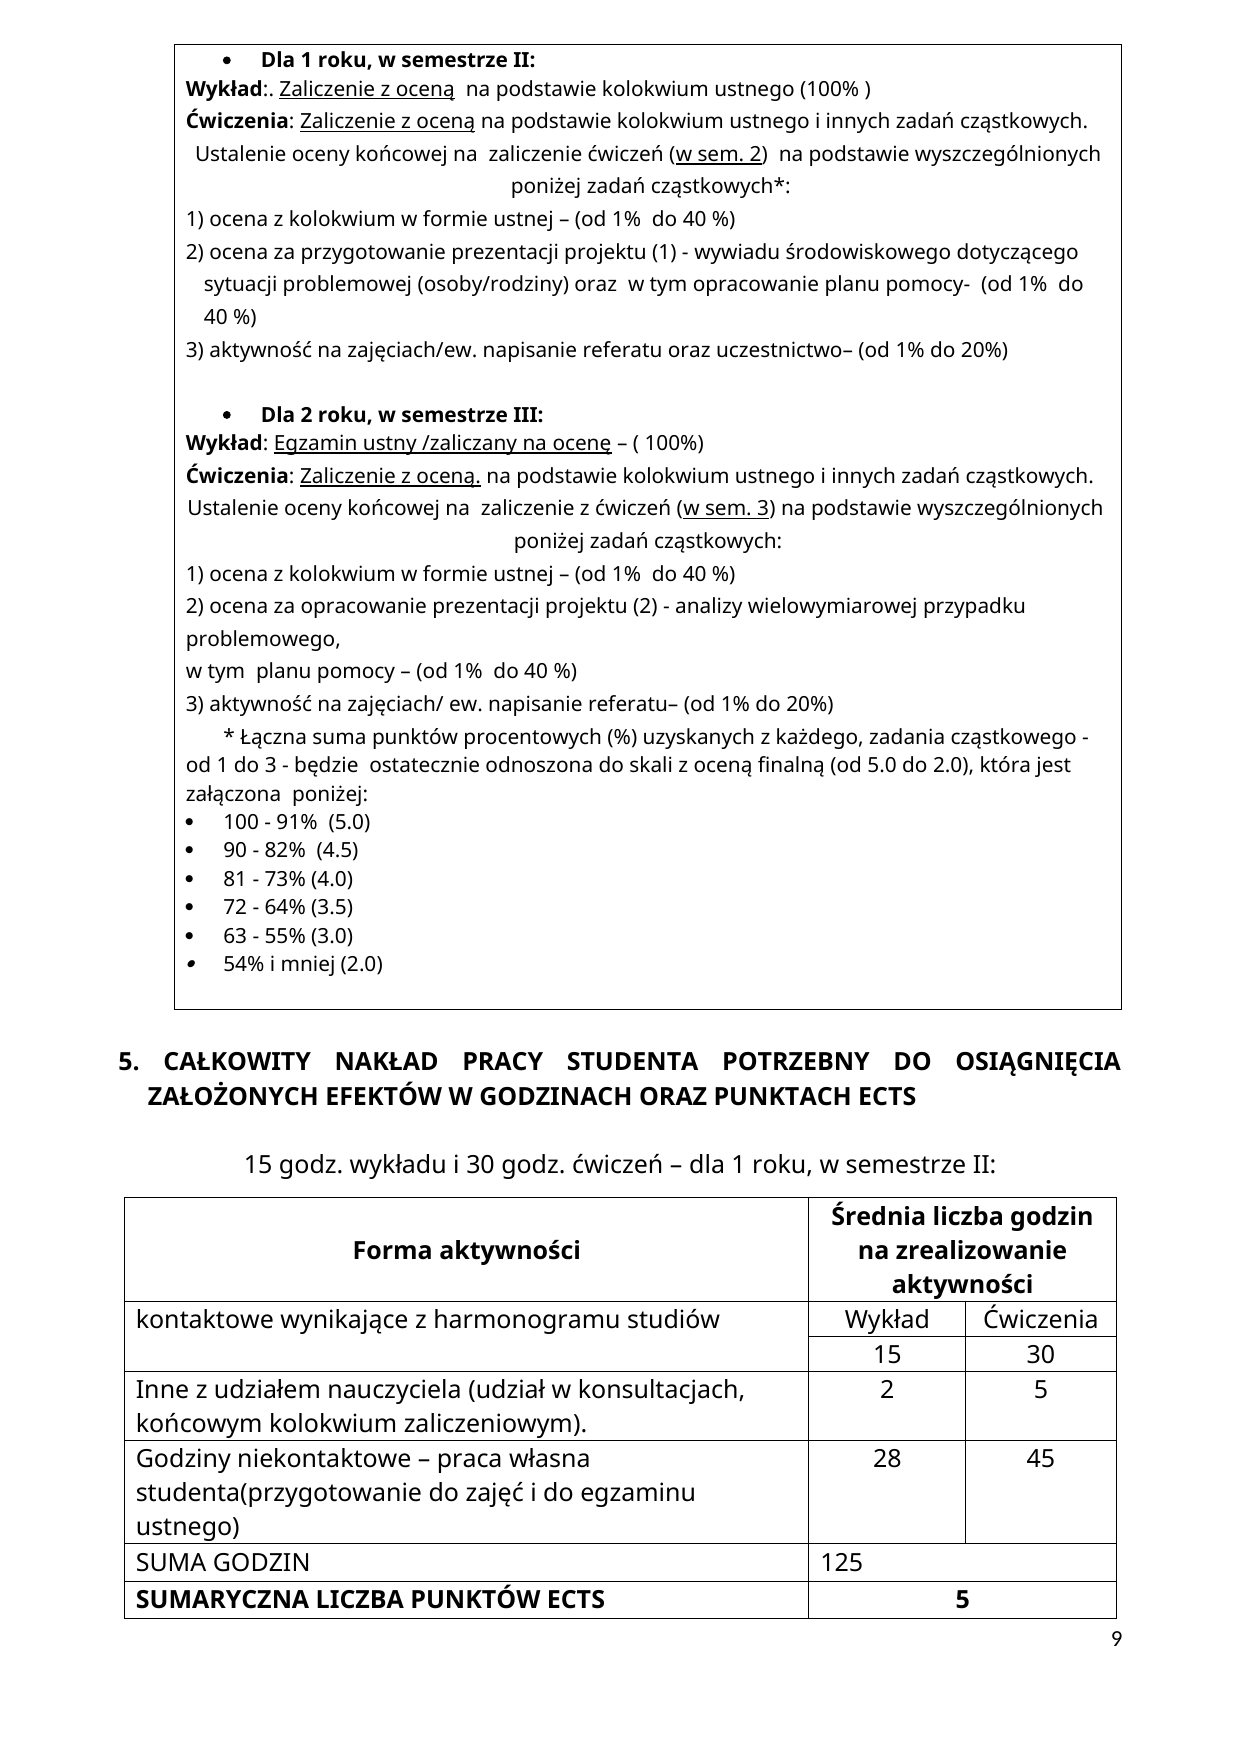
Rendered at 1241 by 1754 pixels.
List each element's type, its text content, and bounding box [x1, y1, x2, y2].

table_cell 5 [966, 1372, 1116, 1440]
table_cell 5 [809, 1582, 1116, 1618]
table_cell Wykład [809, 1302, 965, 1336]
table_cell 2 [809, 1372, 965, 1440]
table_cell 15 [809, 1337, 965, 1371]
text 5. CAŁKOWITY NAKŁAD PRACY STUDENTA POTRZEBNY DO OSIĄGNIĘCIA ZAŁOŻONYCH EFEKTÓW W GODZINACH ORAZ PUNKTACH ECTS [118, 1044, 1122, 1112]
table_header Średnia liczba godzin na zrealizowanie aktywności [809, 1198, 1116, 1301]
table_cell Godziny niekontaktowe – praca własna studenta(przygotowanie do zajęć i do egzaminu ustnego) [125, 1441, 808, 1543]
table_cell kontaktowe wynikające z harmonogramu studiów [125, 1302, 808, 1371]
table_cell 45 [966, 1441, 1116, 1543]
table_cell 28 [809, 1441, 965, 1543]
table_cell 125 [809, 1544, 1116, 1581]
text 15 godz. wykładu i 30 godz. ćwiczeń – dla 1 roku, w semestrze II: [118, 1146, 1122, 1180]
table_cell 30 [966, 1337, 1116, 1371]
table_cell SUMA GODZIN [125, 1544, 808, 1581]
table_cell Ćwiczenia [966, 1302, 1116, 1336]
table_cell SUMARYCZNA LICZBA PUNKTÓW ECTS [125, 1582, 808, 1618]
table_header Forma aktywności [125, 1198, 808, 1301]
table_cell Inne z udziałem nauczyciela (udział w konsultacjach, końcowym kolokwium zaliczeniowym). [125, 1372, 808, 1440]
table_header Dla 1 roku, w semestrze II: Wykład:. Zaliczenie z oceną na podstawie kolokwium ustnego (100% ) Ćwiczenia: Zaliczenie z oceną na podstawie kolokwium ustnego i innych zadań cząstkowych. Ustalenie oceny końcowej na zaliczenie ćwiczeń (w sem. 2) na podstawie wyszczególnionych poniżej zadań cząstkowych*: 1) ocena z kolokwium w formie ustnej – (od 1% do 40 %) 2) ocena za przygotowanie prezentacji projektu (1) - wywiadu środowiskowego dotyczącego sytuacji problemowej (osoby/rodziny) oraz w tym opracowanie planu pomocy- (od 1% do 40 %) 3) aktywność na zajęciach/ew. napisanie referatu oraz uczestnictwo– (od 1% do 20%) Dla 2 roku, w semestrze III: Wykład: Egzamin ustny /zaliczany na ocenę – ( 100%) Ćwiczenia: Zaliczenie z oceną. na podstawie kolokwium ustnego i innych zadań cząstkowych. Ustalenie oceny końcowej na zaliczenie z ćwiczeń (w sem. 3) na podstawie wyszczególnionych poniżej zadań cząstkowych: 1) ocena z kolokwium w formie ustnej – (od 1% do 40 %) 2) ocena za opracowanie prezentacji projektu (2) - analizy wielowymiarowej przypadku problemowego, w tym planu pomocy – (od 1% do 40 %) 3) aktywność na zajęciach/ ew. napisanie referatu– (od 1% do 20%) * Łączna suma punktów procentowych (%) uzyskanych z każdego, zadania cząstkowego - od 1 do 3 - będzie ostatecznie odnoszona do skali z oceną finalną (od 5.0 do 2.0), która jest załączona poniżej: 100 - 91% (5.0) 90 - 82% (4.5) 81 - 73% (4.0) 72 - 64% (3.5) 63 - 55% (3.0) 54% i mniej (2.0) [175, 45, 1121, 1009]
